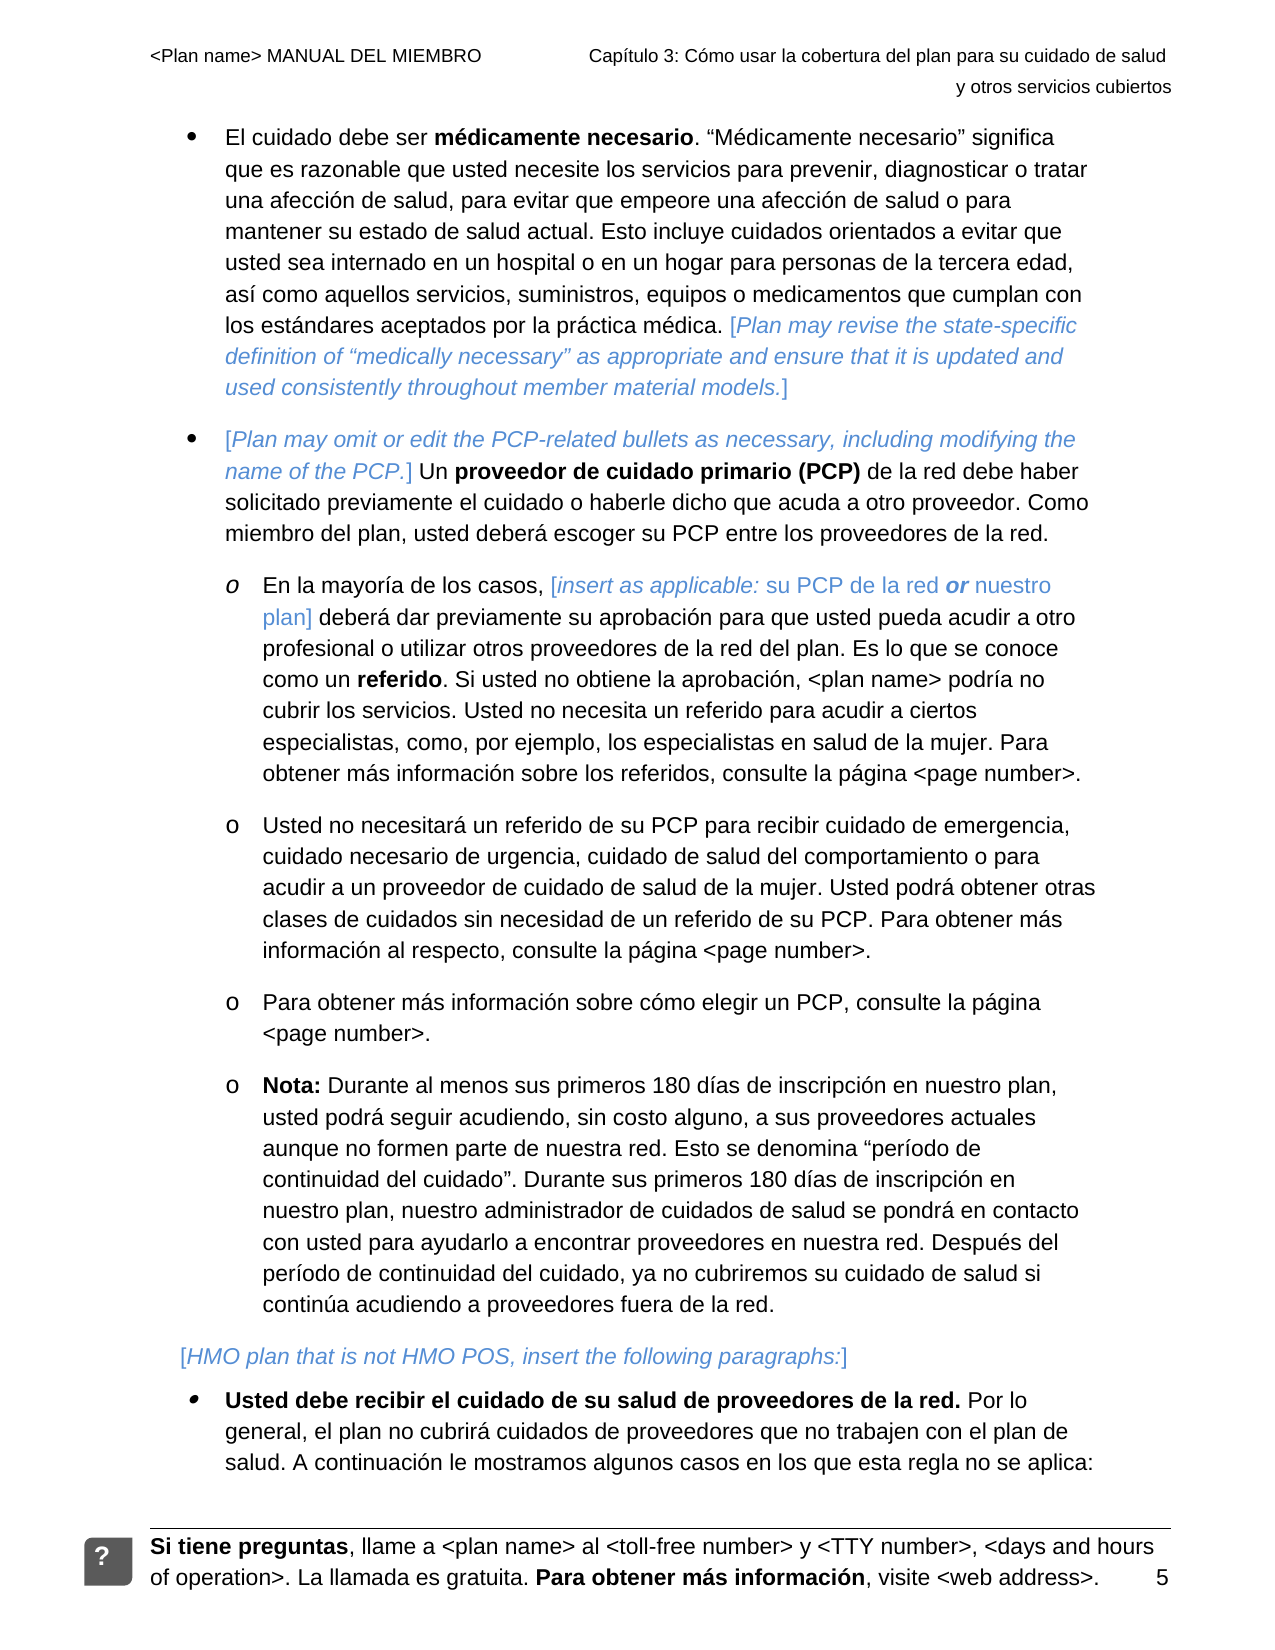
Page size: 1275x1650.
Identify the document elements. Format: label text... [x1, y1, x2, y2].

list Usted debe recibir el cuidado de su salud de proveedores de la red. Por lo general, el plan no cubrirá cuidados de proveedores que no trabajen con el plan de salud. A continuación le mostramos algunos casos en los que esta regla no se aplica: [187, 1383, 1096, 1477]
list [Plan may omit or edit the PCP-related bullets as necessary, including modifying the name of the PCP.] Un proveedor de cuidado primario (PCP) de la red debe haber solicitado previamente el cuidado o haberle dicho que acuda a otro proveedor. Como miembro del plan, usted deberá escoger su PCP entre los proveedores de la red. [187, 423, 1096, 548]
list El cuidado debe ser médicamente necesario. “Médicamente necesario” significa que es razonable que usted necesite los servicios para prevenir, diagnosticar o tratar una afección de salud, para evitar que empeore una afección de salud o para mantener su estado de salud actual. Esto incluye cuidados orientados a evitar que usted sea internado en un hospital o en un hogar para personas de la tercera edad, así como aquellos servicios, suministros, equipos o medicamentos que cumplan con los estándares aceptados por la práctica médica. [Plan may revise the state-specific definition of “medically necessary” as appropriate and ensure that it is updated and used consistently throughout member material models.] [187, 121, 1096, 402]
list Nota: Durante al menos sus primeros 180 días de inscripción en nuestro plan, usted podrá seguir acudiendo, sin costo alguno, a sus proveedores actuales aunque no formen parte de nuestra red. Esto se denomina “período de continuidad del cuidado”. Durante sus primeros 180 días de inscripción en nuestro plan, nuestro administrador de cuidados de salud se pondrá en contacto con usted para ayudarlo a encontrar proveedores en nuestra red. Después del período de continuidad del cuidado, ya no cubriremos su cuidado de salud si continúa acudiendo a proveedores fuera de la red. [225, 1069, 1096, 1319]
list Para obtener más información sobre cómo elegir un PCP, consulte la página <page number>. [225, 985, 1096, 1048]
list Usted no necesitará un referido de su PCP para recibir cuidado de emergencia, cuidado necesario de urgencia, cuidado de salud del comportamiento o para acudir a un proveedor de cuidado de salud de la mujer. Usted podrá obtener otras clases de cuidados sin necesidad de un referido de su PCP. Para obtener más información al respecto, consulte la página <page number>. [225, 808, 1096, 964]
text [HMO plan that is not HMO POS, insert the following paragraphs:] [180, 1339, 1096, 1371]
list En la mayoría de los casos, [insert as applicable: su PCP de la red or nuestro plan] deberá dar previamente su aprobación para que usted pueda acudir a otro profesional o utilizar otros proveedores de la red del plan. Es lo que se conoce como un referido. Si usted no obtiene la aprobación, <plan name> podría no cubrir los servicios. Usted no necesita un referido para acudir a ciertos especialistas, como, por ejemplo, los especialistas en salud de la mujer. Para obtener más información sobre los referidos, consulte la página <page number>. [225, 569, 1096, 787]
